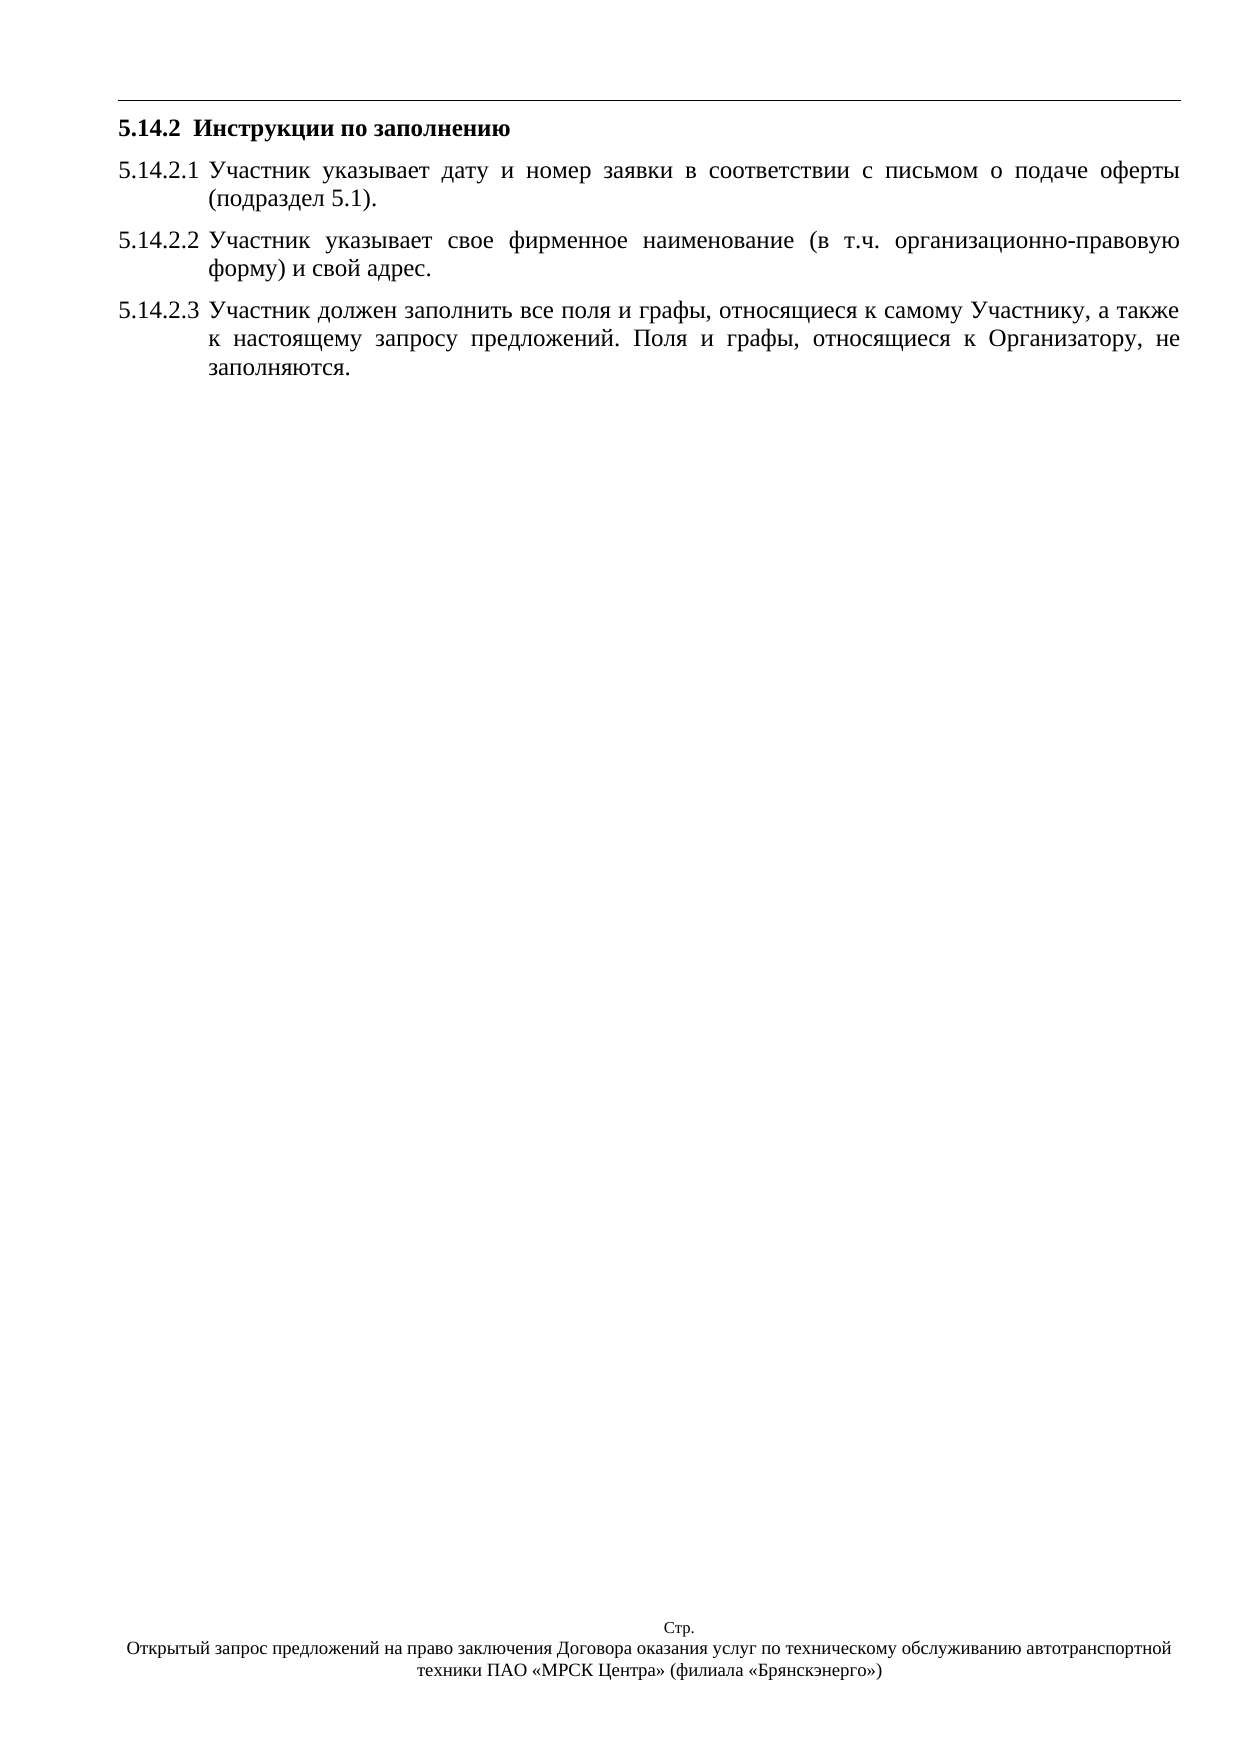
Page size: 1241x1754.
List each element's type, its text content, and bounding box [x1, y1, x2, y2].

list Участник должен заполнить все поля и графы, относящиеся к самому Участнику, а также к настоящему запросу предложений. Поля и графы, относящиеся к Организатору, не заполняются. [118, 295, 1181, 381]
list Участник указывает дату и номер заявки в соответствии с письмом о подаче оферты (подраздел 5.1). [118, 155, 1181, 212]
list Участник указывает свое фирменное наименование (в т.ч. организационно-правовую форму) и свой адрес. [118, 225, 1181, 282]
subtitle Инструкции по заполнению [118, 113, 1181, 142]
